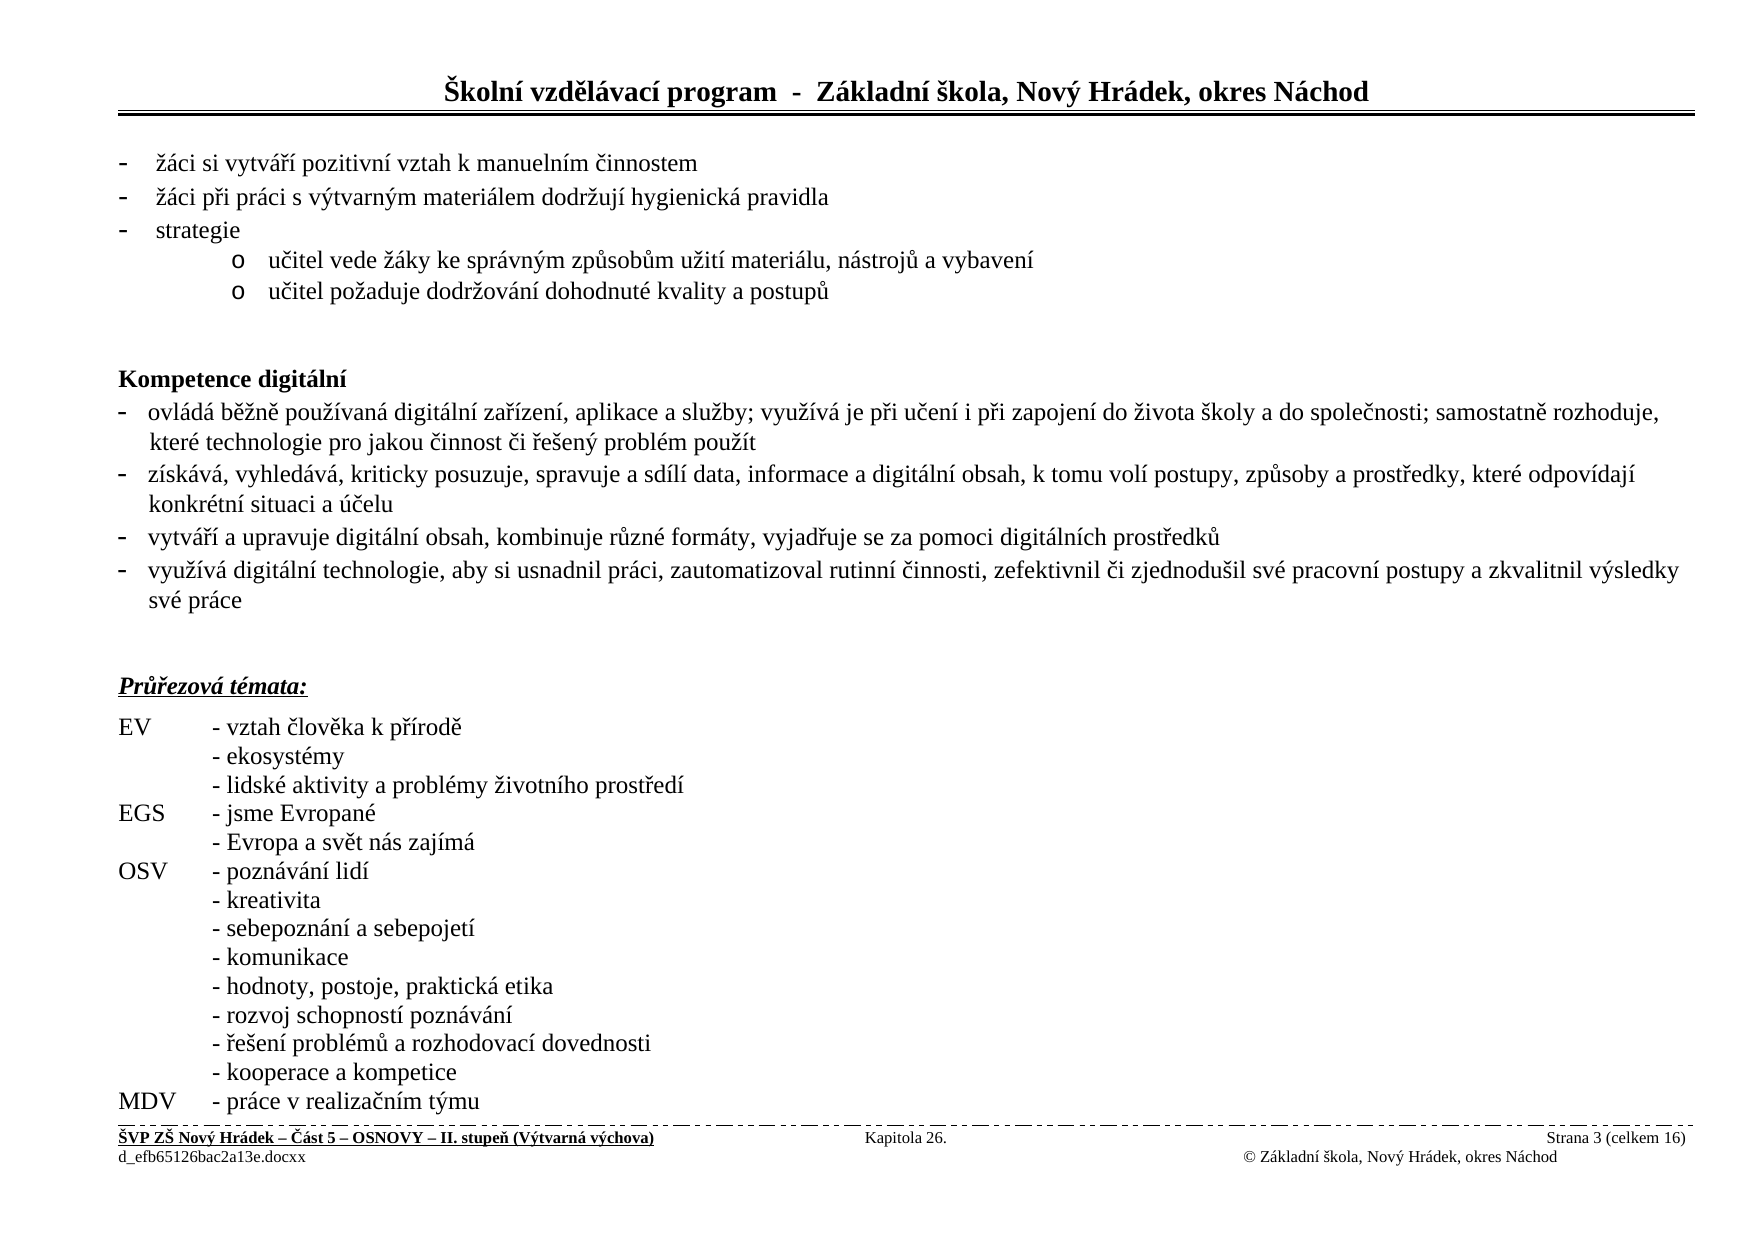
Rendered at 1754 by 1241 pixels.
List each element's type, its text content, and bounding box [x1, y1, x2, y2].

list učitel vede žáky ke správným způsobům užití materiálu, nástrojů a vybavení [231, 245, 1695, 276]
list získává, vyhledává, kriticky posuzuje, spravuje a sdílí data, informace a digitální obsah, k tomu volí postupy, způsoby a prostředky, které odpovídají [117, 455, 1695, 489]
text své práce [117, 585, 1695, 613]
text EGS - jsme Evropané [118, 798, 1695, 827]
text konkrétní situaci a účelu [117, 489, 1695, 518]
text - rozvoj schopností poznávání [118, 1000, 1695, 1028]
text - řešení problémů a rozhodovací dovednosti [118, 1028, 1695, 1057]
text - lidské aktivity a problémy životního prostředí [118, 770, 1695, 798]
text EV - vztah člověka k přírodě [118, 712, 1695, 741]
text které technologie pro jakou činnost či řešený problém použít [118, 427, 1695, 455]
text - sebepoznání a sebepojetí [118, 913, 1695, 942]
list žáci si vytváří pozitivní vztah k manuelním činnostem [118, 144, 1695, 178]
text Průřezová témata: [118, 671, 1695, 700]
text Kompetence digitální [118, 364, 1695, 393]
list vytváří a upravuje digitální obsah, kombinuje různé formáty, vyjadřuje se za pomoci digitálních prostředků [117, 518, 1695, 551]
text OSV - poznávání lidí [118, 856, 1695, 885]
text - hodnoty, postoje, praktická etika [118, 971, 1695, 1000]
text - Evropa a svět nás zajímá [118, 827, 1695, 856]
text - kreativita [118, 885, 1695, 913]
list žáci při práci s výtvarným materiálem dodržují hygienická pravidla [118, 178, 1695, 212]
list ovládá běžně používaná digitální zařízení, aplikace a služby; využívá je při učení i při zapojení do života školy a do společnosti; samostatně rozhoduje, [117, 393, 1695, 427]
list využívá digitální technologie, aby si usnadnil práci, zautomatizoval rutinní činnosti, zefektivnil či zjednodušil své pracovní postupy a zkvalitnil výsledky [117, 551, 1695, 585]
text - komunikace [118, 942, 1695, 971]
text - ekosystémy [118, 741, 1695, 770]
list učitel požaduje dodržování dohodnuté kvality a postupů [231, 276, 1695, 307]
list strategie [118, 212, 1695, 245]
text MDV - práce v realizačním týmu [118, 1086, 1695, 1115]
text - kooperace a kompetice [118, 1057, 1695, 1086]
